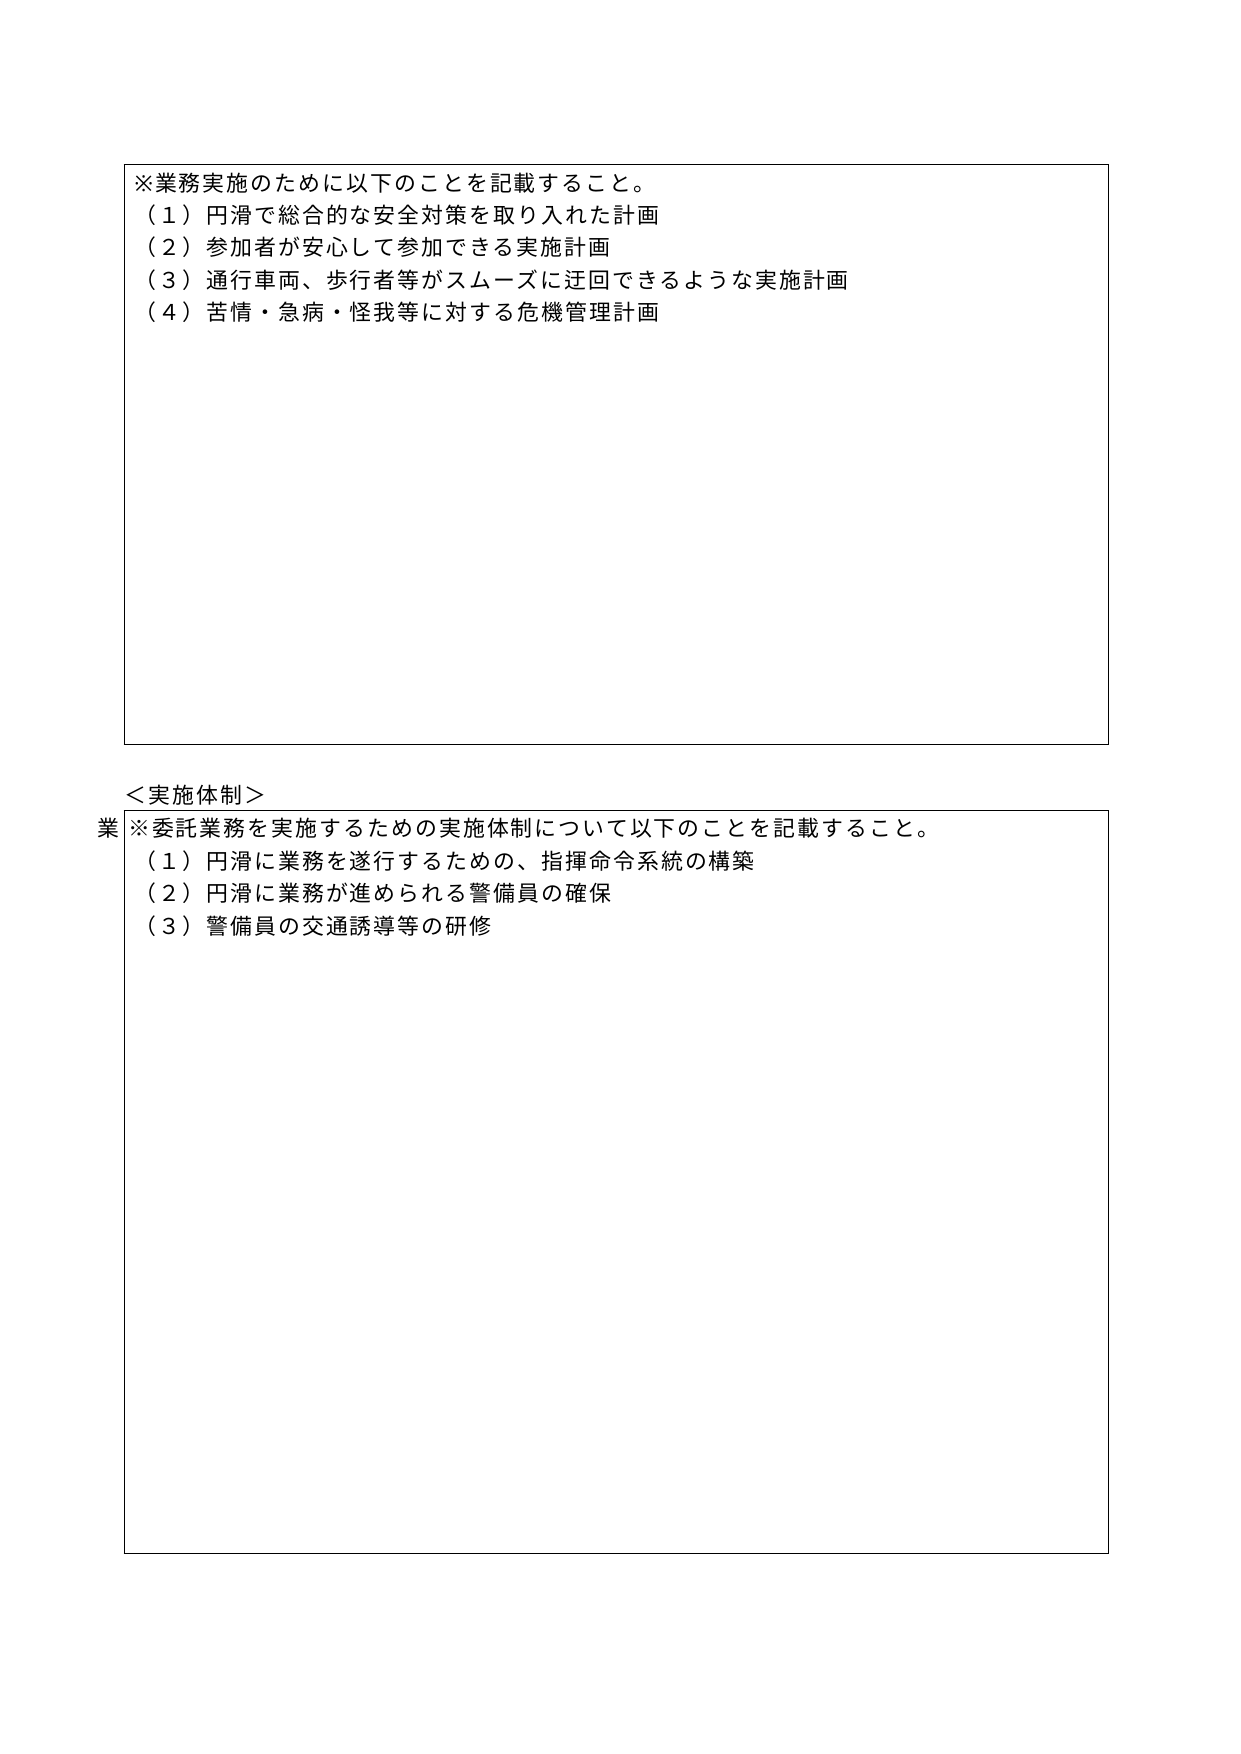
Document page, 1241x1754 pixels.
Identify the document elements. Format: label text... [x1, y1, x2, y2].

text ＜実施体制＞ [124, 778, 1116, 810]
table_header 業 ※委託業務を実施するための実施体制について以下のことを記載すること。 （１）円滑に業務を遂行するための、指揮命令系統の構築 （２）円滑に業務が進められる警備員の確保 （３）警備員の交通誘導等の研修 [125, 811, 1108, 1553]
table_header ※業務実施のために以下のことを記載すること。 （１）円滑で総合的な安全対策を取り入れた計画 （２）参加者が安心して参加できる実施計画 （３）通行車両、歩行者等がスムーズに迂回できるような実施計画 （４）苦情・急病・怪我等に対する危機管理計画 [125, 165, 1108, 744]
